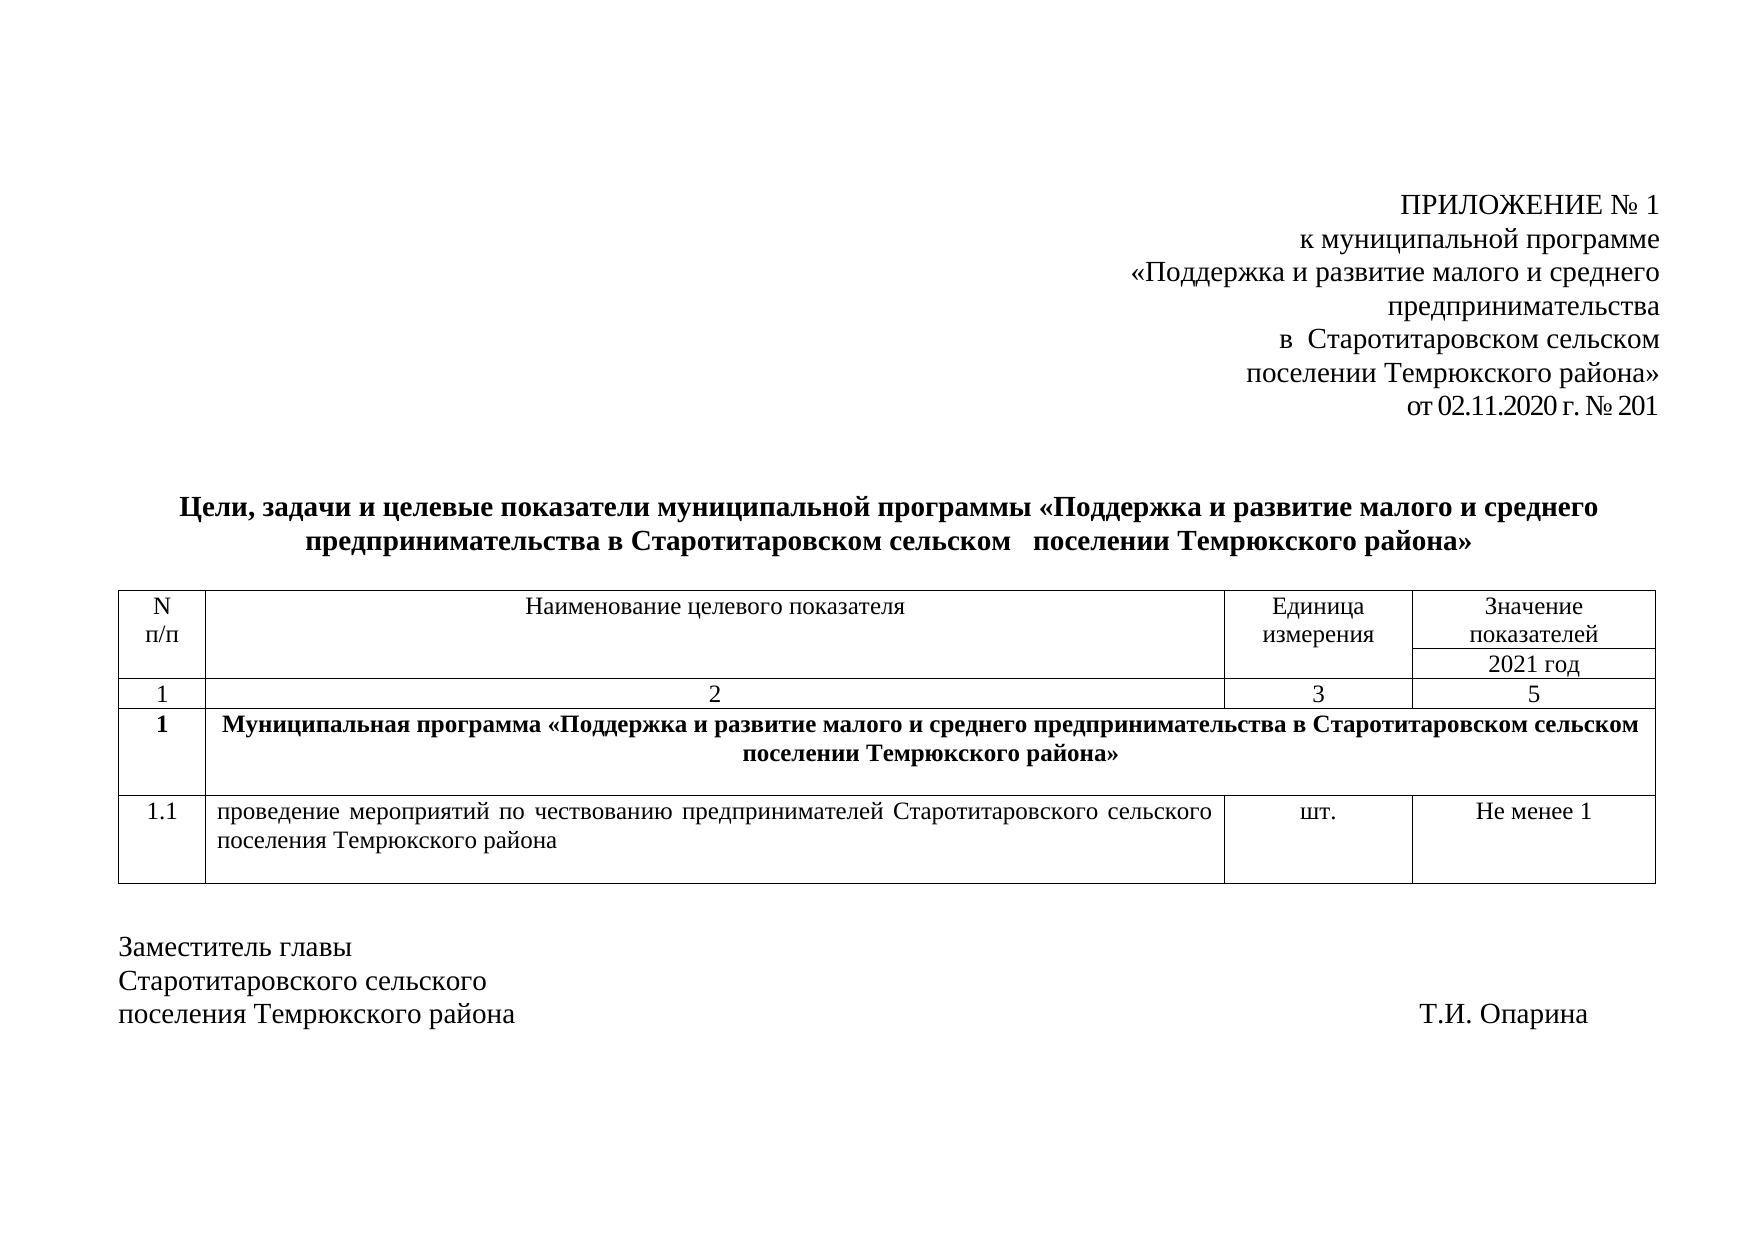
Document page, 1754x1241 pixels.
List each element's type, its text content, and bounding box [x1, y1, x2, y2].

text Старотитаровского сельского [118, 963, 1660, 997]
table_cell 5 [1413, 679, 1655, 708]
table_cell Не менее 1 [1413, 796, 1655, 882]
table_header Наименование целевого показателя [206, 591, 1224, 678]
text поселении Темрюкского района» [118, 355, 1660, 388]
text «Поддержка и развитие малого и среднего [118, 254, 1660, 288]
table_header Значение показателей [1413, 591, 1655, 648]
text Цели, задачи и целевые показатели муниципальной программы «Поддержка и развитие малого и среднего предпринимательства в Старотитаровском сельском поселении Темрюкского района» [118, 489, 1660, 556]
table_cell проведение мероприятий по чествованию предпринимателей Старотитаровского сельского поселения Темрюкского района [206, 796, 1224, 882]
table_cell 2 [206, 679, 1224, 708]
table_cell 2021 год [1413, 649, 1655, 678]
text от 02.11.2020 г. № 201 [679, 388, 1660, 422]
table_cell шт. [1225, 796, 1412, 882]
text предпринимательства [118, 288, 1660, 321]
table_header N п/п [119, 591, 205, 678]
text ПРИЛОЖЕНИЕ № 1 [681, 187, 1660, 221]
text к муниципальной программе [681, 221, 1660, 254]
table_cell 3 [1225, 679, 1412, 708]
table_cell 1 [119, 679, 205, 708]
table_cell Муниципальная программа «Поддержка и развитие малого и среднего предпринимательства в Старотитаровском сельском поселении Темрюкского района» [206, 709, 1655, 795]
table_header Единица измерения [1225, 591, 1412, 678]
text Заместитель главы [118, 929, 1660, 963]
table_cell 1 [119, 709, 205, 795]
text в Старотитаровском сельском [118, 321, 1660, 355]
text поселения Темрюкского района Т.И. Опарина [118, 997, 1660, 1030]
table_cell 1.1 [119, 796, 205, 882]
